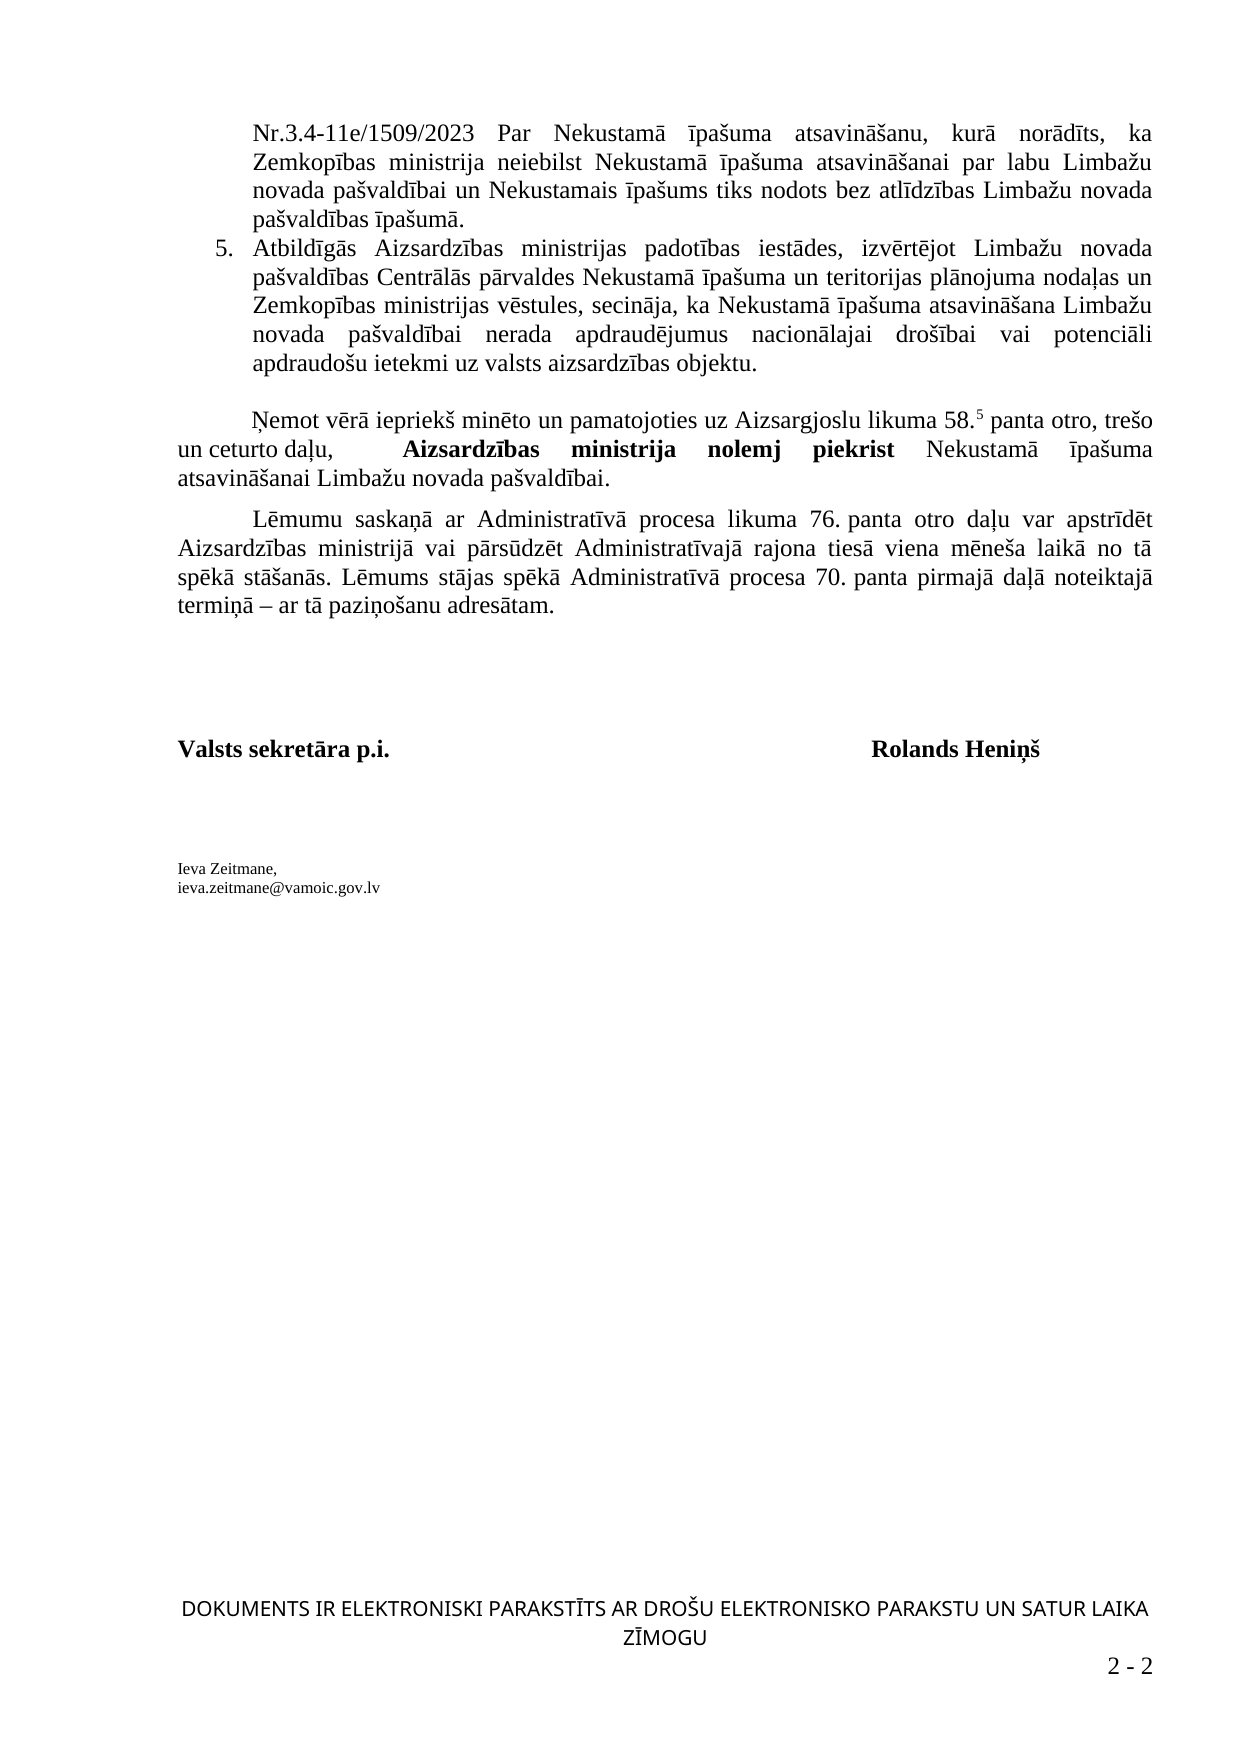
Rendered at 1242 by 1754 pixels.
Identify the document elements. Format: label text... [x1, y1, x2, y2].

text Ieva Zeitmane, [177, 859, 1153, 878]
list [215, 118, 1153, 233]
text Lēmumu saskaņā ar Administratīvā procesa likuma 76. panta otro daļu var apstrīdēt Aizsardzības ministrijā vai pārsūdzēt Administratīvajā rajona tiesā viena mēneša laikā no tā spēkā stāšanās. Lēmums stājas spēkā Administratīvā procesa 70. panta pirmajā daļā noteiktajā termiņā – ar tā paziņošanu adresātam. [177, 504, 1153, 619]
list Atbildīgās Aizsardzības ministrijas padotības iestādes, izvērtējot Limbažu novada pašvaldības Centrālās pārvaldes Nekustamā īpašuma un teritorijas plānojuma nodaļas un Zemkopības ministrijas vēstules, secināja, ka Nekustamā īpašuma atsavināšana Limbažu novada pašvaldībai nerada apdraudējumus nacionālajai drošībai vai potenciāli apdraudošu ietekmi uz valsts aizsardzības objektu. [215, 233, 1153, 377]
text ieva.zeitmane@vamoic.gov.lv [177, 878, 1153, 897]
text Ņemot vērā iepriekš minēto un pamatojoties uz Aizsargjoslu likuma 58.5 panta otro, trešo un ceturto daļu, Aizsardzības ministrija nolemj piekrist Nekustamā īpašuma atsavināšanai Limbažu novada pašvaldībai. [177, 406, 1153, 492]
text Valsts sekretāra p.i. Rolands Heniņš [177, 734, 1153, 763]
